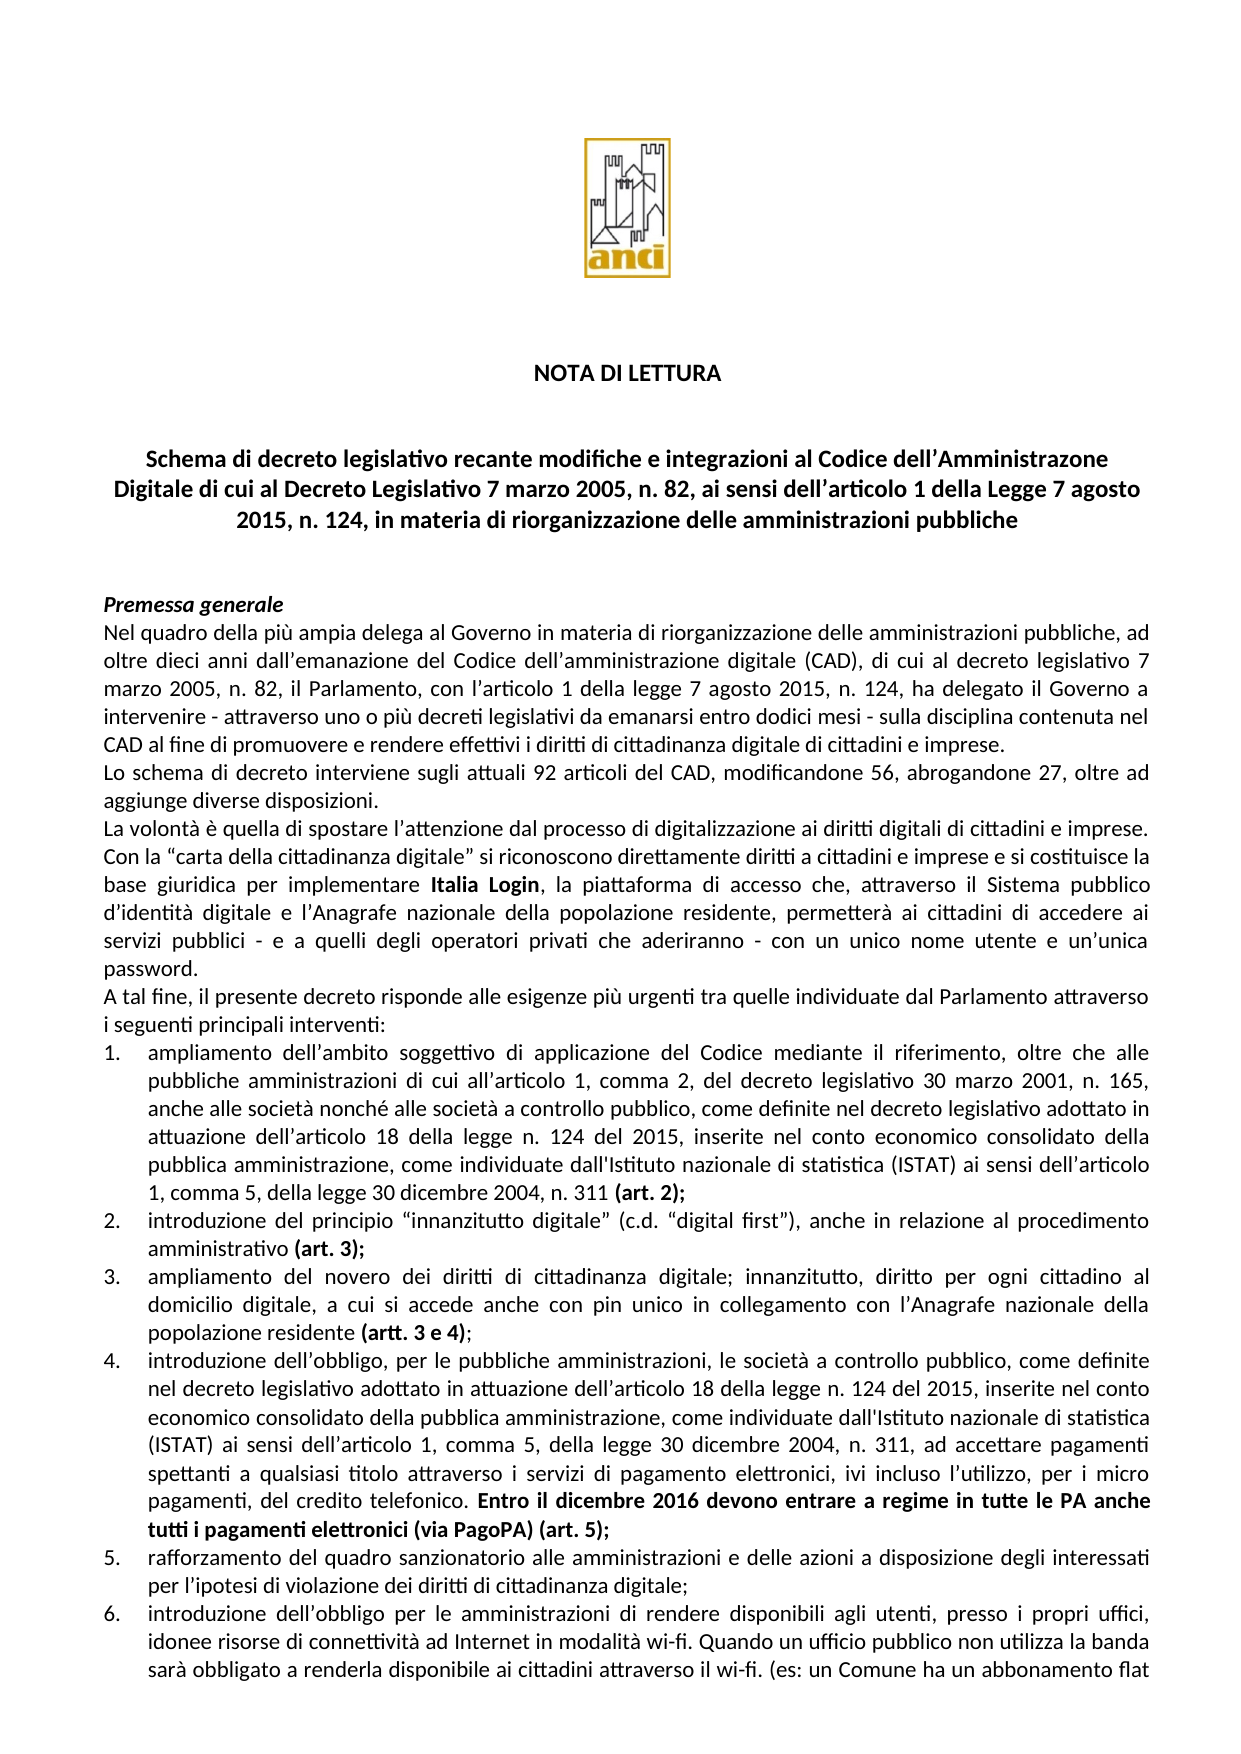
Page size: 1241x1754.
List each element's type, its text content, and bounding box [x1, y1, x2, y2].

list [103, 1599, 1152, 1683]
list Lo schema di decreto interviene sugli attuali 92 articoli del CAD, modificandone 56, abrogandone 27, oltre ad aggiunge diverse disposizioni. [103, 758, 1152, 814]
list ampliamento del novero dei diritti di cittadinanza digitale; innanzitutto, diritto per ogni cittadino al domicilio digitale, a cui si accede anche con pin unico in collegamento con l’Anagrafe nazionale della popolazione residente (artt. 3 e 4); [103, 1262, 1152, 1347]
list ampliamento dell’ambito soggettivo di applicazione del Codice mediante il riferimento, oltre che alle pubbliche amministrazioni di cui all’articolo 1, comma 2, del decreto legislativo 30 marzo 2001, n. 165, anche alle società nonché alle società a controllo pubblico, come definite nel decreto legislativo adottato in attuazione dell’articolo 18 della legge n. 124 del 2015, inserite nel conto economico consolidato della pubblica amministrazione, come individuate dall'Istituto nazionale di statistica (ISTAT) ai sensi dell’articolo 1, comma 5, della legge 30 dicembre 2004, n. 311 (art. 2); [103, 1038, 1152, 1206]
list introduzione del principio “innanzitutto digitale” (c.d. “digital first”), anche in relazione al procedimento amministrativo (art. 3); [103, 1206, 1152, 1262]
list A tal fine, il presente decreto risponde alle esigenze più urgenti tra quelle individuate dal Parlamento attraverso i seguenti principali interventi: [103, 982, 1152, 1038]
picture [584, 138, 671, 278]
list Premessa generale [103, 590, 1152, 618]
list Nel quadro della più ampia delega al Governo in materia di riorganizzazione delle amministrazioni pubbliche, ad oltre dieci anni dall’emanazione del Codice dell’amministrazione digitale (CAD), di cui al decreto legislativo 7 marzo 2005, n. 82, il Parlamento, con l’articolo 1 della legge 7 agosto 2015, n. 124, ha delegato il Governo a intervenire - attraverso uno o più decreti legislativi da emanarsi entro dodici mesi - sulla disciplina contenuta nel CAD al fine di promuovere e rendere effettivi i diritti di cittadinanza digitale di cittadini e imprese. [103, 618, 1152, 758]
list introduzione dell’obbligo, per le pubbliche amministrazioni, le società a controllo pubblico, come definite nel decreto legislativo adottato in attuazione dell’articolo 18 della legge n. 124 del 2015, inserite nel conto economico consolidato della pubblica amministrazione, come individuate dall'Istituto nazionale di statistica (ISTAT) ai sensi dell’articolo 1, comma 5, della legge 30 dicembre 2004, n. 311, ad accettare pagamenti spettanti a qualsiasi titolo attraverso i servizi di pagamento elettronici, ivi incluso l’utilizzo, per i micro pagamenti, del credito telefonico. Entro il dicembre 2016 devono entrare a regime in tutte le PA anche tutti i pagamenti elettronici (via PagoPA) (art. 5); [103, 1347, 1152, 1543]
text NOTA DI LETTURA [103, 357, 1152, 387]
list La volontà è quella di spostare l’attenzione dal processo di digitalizzazione ai diritti digitali di cittadini e imprese. Con la “carta della cittadinanza digitale” si riconoscono direttamente diritti a cittadini e imprese e si costituisce la base giuridica per implementare Italia Login, la piattaforma di accesso che, attraverso il Sistema pubblico d’identità digitale e l’Anagrafe nazionale della popolazione residente, permetterà ai cittadini di accedere ai servizi pubblici - e a quelli degli operatori privati che aderiranno - con un unico nome utente e un’unica password. [103, 814, 1152, 982]
list rafforzamento del quadro sanzionatorio alle amministrazioni e delle azioni a disposizione degli interessati per l’ipotesi di violazione dei diritti di cittadinanza digitale; [103, 1543, 1152, 1599]
text Schema di decreto legislativo recante modifiche e integrazioni al Codice dell’Amministrazone Digitale di cui al Decreto Legislativo 7 marzo 2005, n. 82, ai sensi dell’articolo 1 della Legge 7 agosto 2015, n. 124, in materia di riorganizzazione delle amministrazioni pubbliche [103, 443, 1152, 534]
